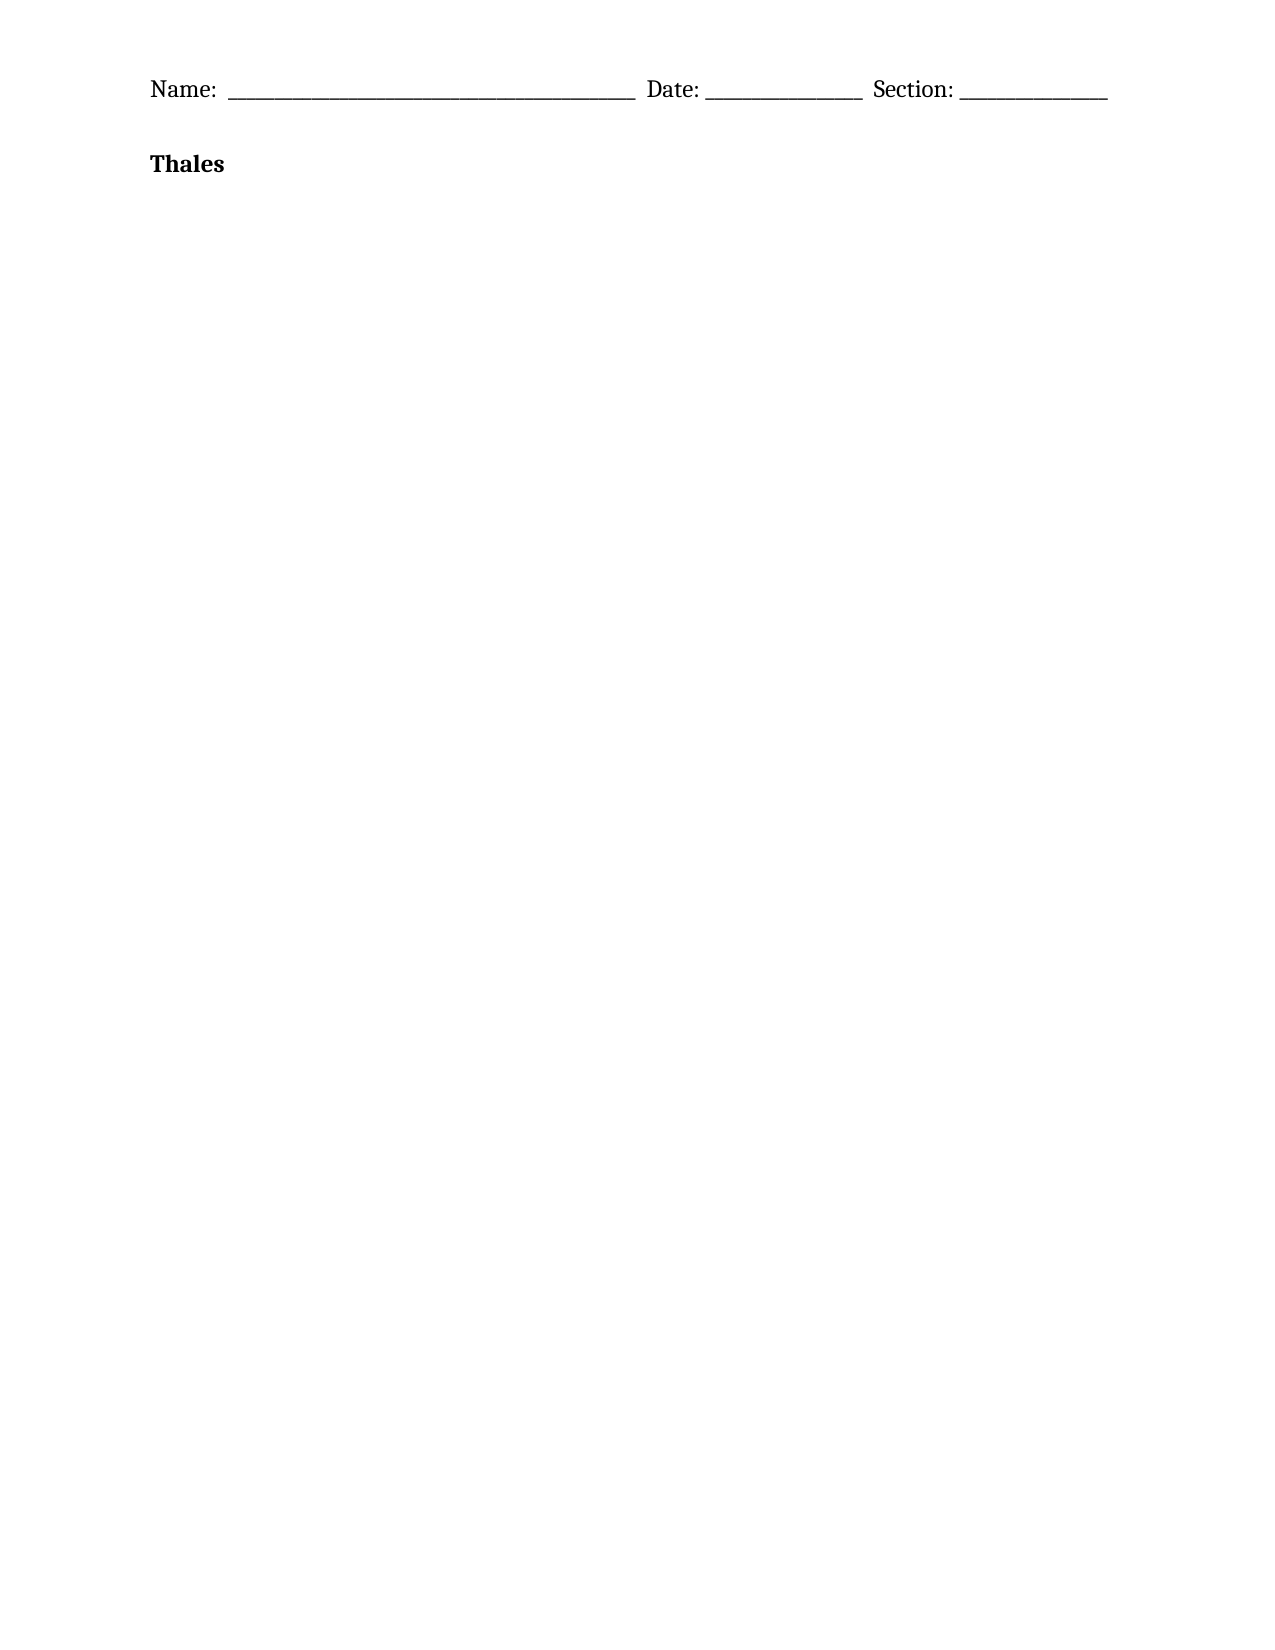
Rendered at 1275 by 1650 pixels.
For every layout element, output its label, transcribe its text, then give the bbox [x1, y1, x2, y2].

text Thales [150, 150, 1125, 179]
